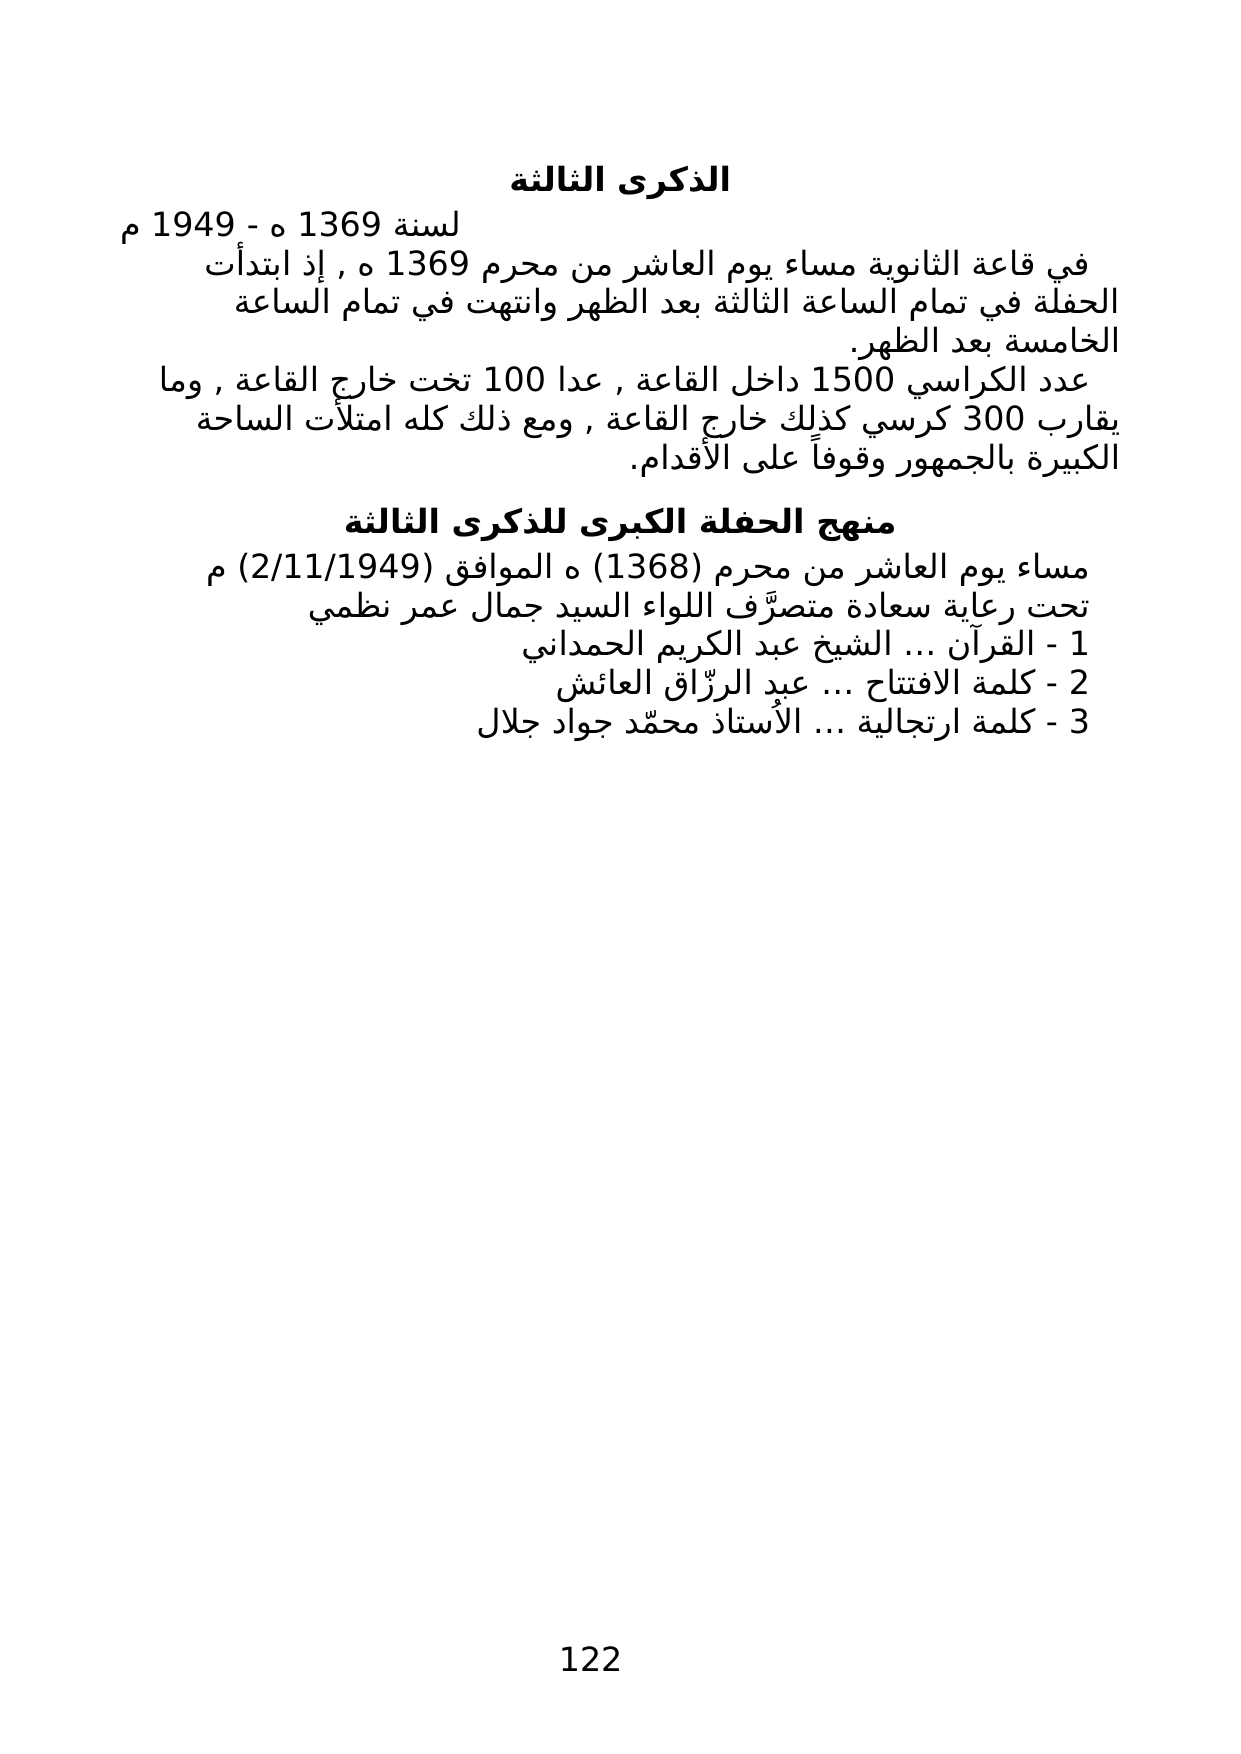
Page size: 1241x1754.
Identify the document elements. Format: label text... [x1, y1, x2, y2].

text 3 - كلمة ارتجالية … الاُستاذ محمّد جواد جلال [120, 703, 1120, 741]
text الذكرى الثالثة [120, 160, 1120, 199]
text 1 - القرآن … الشيخ عبد الكريم الحمداني [120, 625, 1120, 664]
text 2 - كلمة الافتتاح … عبد الرزّاق العائش [120, 664, 1120, 703]
text لسنة 1369 ه - 1949 م [120, 205, 1120, 244]
text تحت رعاية سعادة متصرَّف اللواء السيد جمال عمر نظمي [120, 586, 1120, 625]
text مساء يوم العاشر من محرم (1368) ه الموافق (2/11/1949) م [120, 547, 1120, 586]
text في قاعة الثانوية مساء يوم العاشر من محرم 1369 ه , إذ ابتدأت الحفلة في تمام الساعة الثالثة بعد الظهر وانتهت في تمام الساعة الخامسة بعد الظهر. [120, 244, 1120, 361]
text عدد الكراسي 1500 داخل القاعة , عدا 100 تخت خارج القاعة , وما يقارب 300 كرسي كذلك خارج القاعة , ومع ذلك كله امتلأت الساحة الكبيرة بالجمهور وقوفاً على الأقدام. [120, 361, 1120, 477]
text منهج الحفلة الكبرى للذكرى الثالثة [120, 502, 1120, 541]
